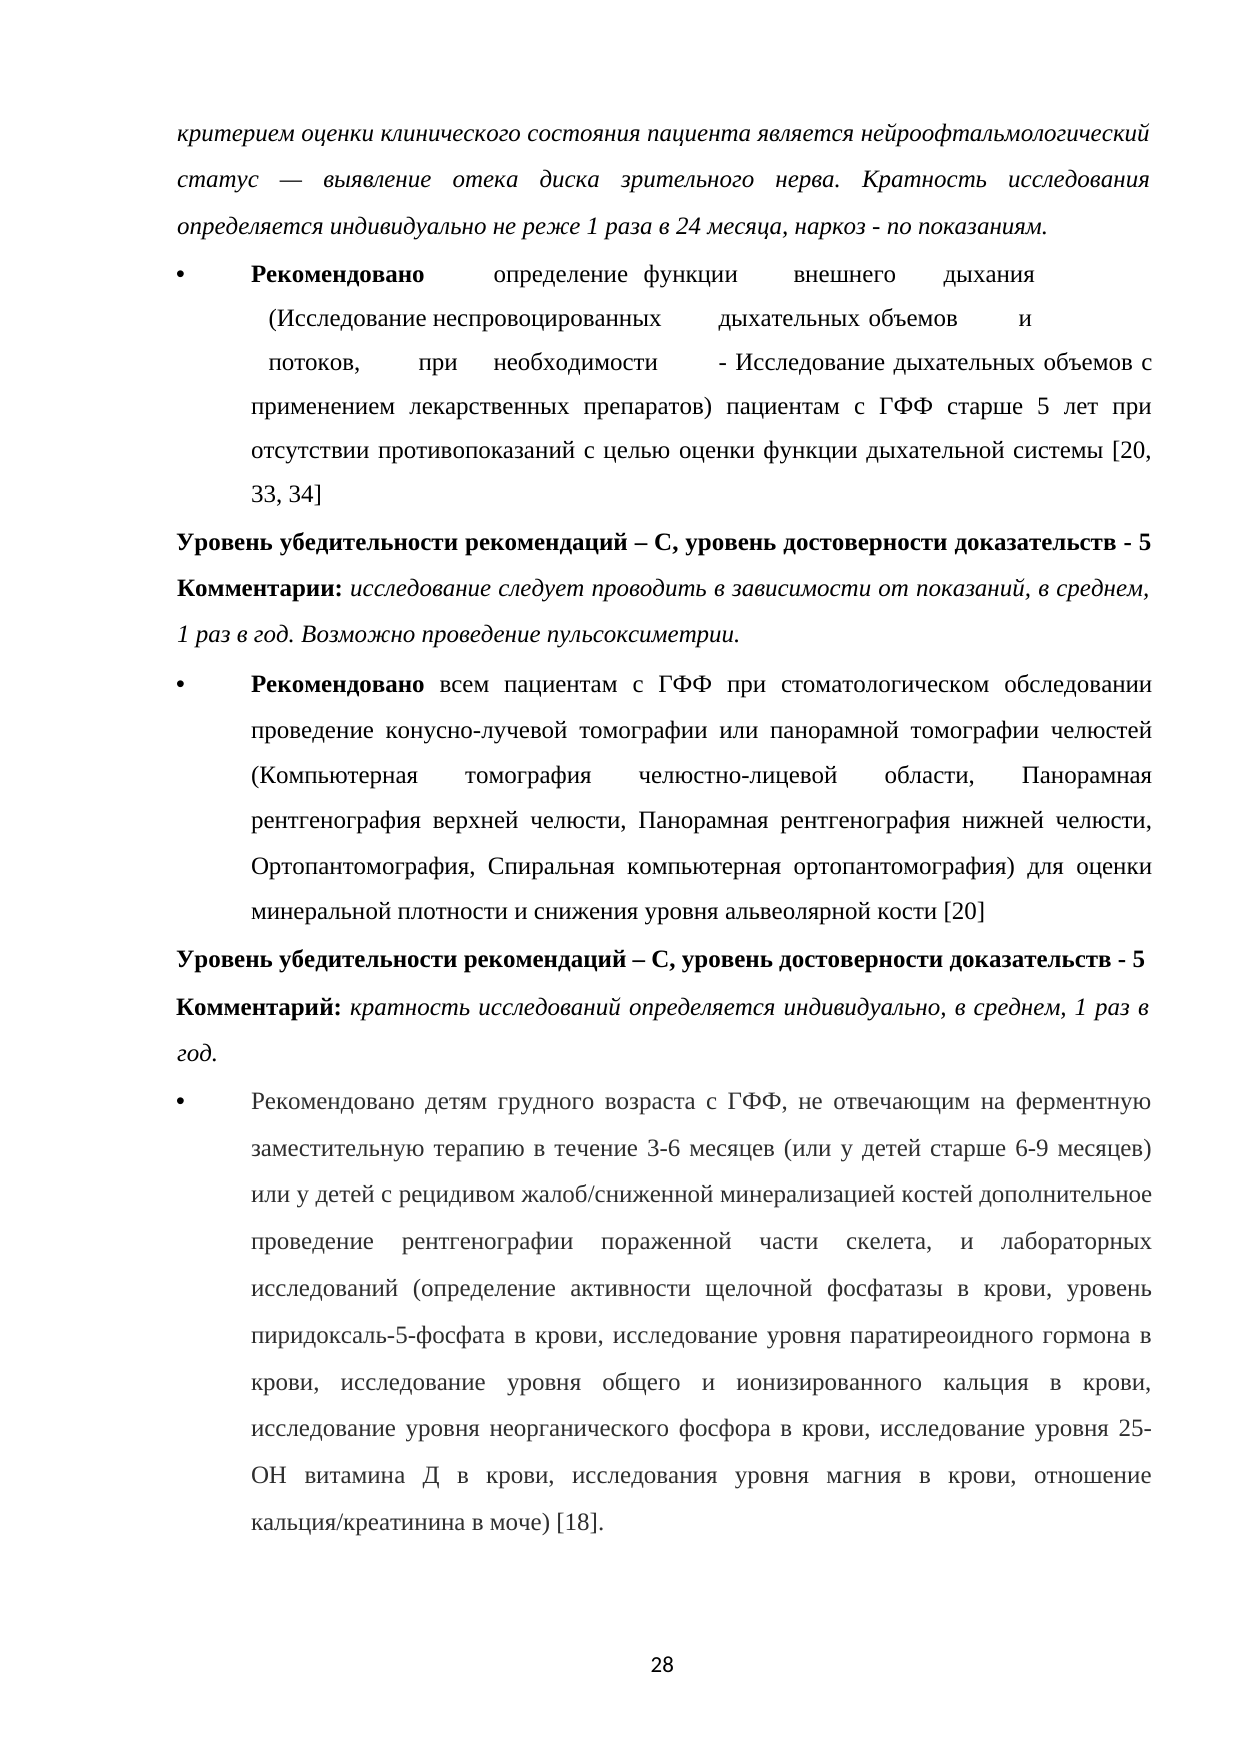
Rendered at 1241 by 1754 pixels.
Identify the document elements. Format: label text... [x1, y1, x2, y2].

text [176, 118, 1152, 240]
text Уровень убедительности рекомендаций – С, уровень достоверности доказательств - 5 Комментарии: исследование следует проводить в зависимости от показаний, в среднем, 1 раз в год. Возможно проведение пульсоксиметрии. [176, 527, 1152, 648]
text Комментарий: кратность исследований определяется индивидуально, в среднем, 1 раз в год. [176, 992, 1152, 1067]
list Рекомендовано всем пациентам с ГФФ при стоматологическом обследовании проведение конусно-лучевой томографии или панорамной томографии челюстей (Компьютерная томография челюстно-лицевой области, Панорамная рентгенография верхней челюсти, Панорамная рентгенография нижней челюсти, Ортопантомография, Спиральная компьютерная ортопантомография) для оценки минеральной плотности и снижения уровня альвеолярной кости [20] [176, 669, 1153, 925]
list Рекомендовано детям грудного возраста с ГФФ, не отвечающим на ферментную заместительную терапию в течение 3-6 месяцев (или у детей старше 6-9 месяцев) или у детей с рецидивом жалоб/сниженной минерализацией костей дополнительное проведение рентгенографии пораженной части скелета, и лабораторных исследований (определение активности щелочной фосфатазы в крови, уровень пиридоксаль-5-фосфата в крови, исследование уровня паратиреоидного гормона в крови, исследование уровня общего и ионизированного кальция в крови, исследование уровня неорганического фосфора в крови, исследование уровня 25-ОН витамина Д в крови, исследования уровня магния в крови, отношение кальция/креатинина в моче) [18]. [176, 1086, 1153, 1536]
text Уровень убедительности рекомендаций – С, уровень достоверности доказательств - 5 [176, 944, 1153, 973]
list Рекомендовано определение функции внешнего дыхания (Исследование неспровоцированных дыхательных объемов и потоков, при необходимости - Исследование дыхательных объемов с применением лекарственных препаратов) пациентам с ГФФ старше 5 лет при отсутствии противопоказаний с целью оценки функции дыхательной системы [20, 33, 34] [176, 259, 1153, 507]
